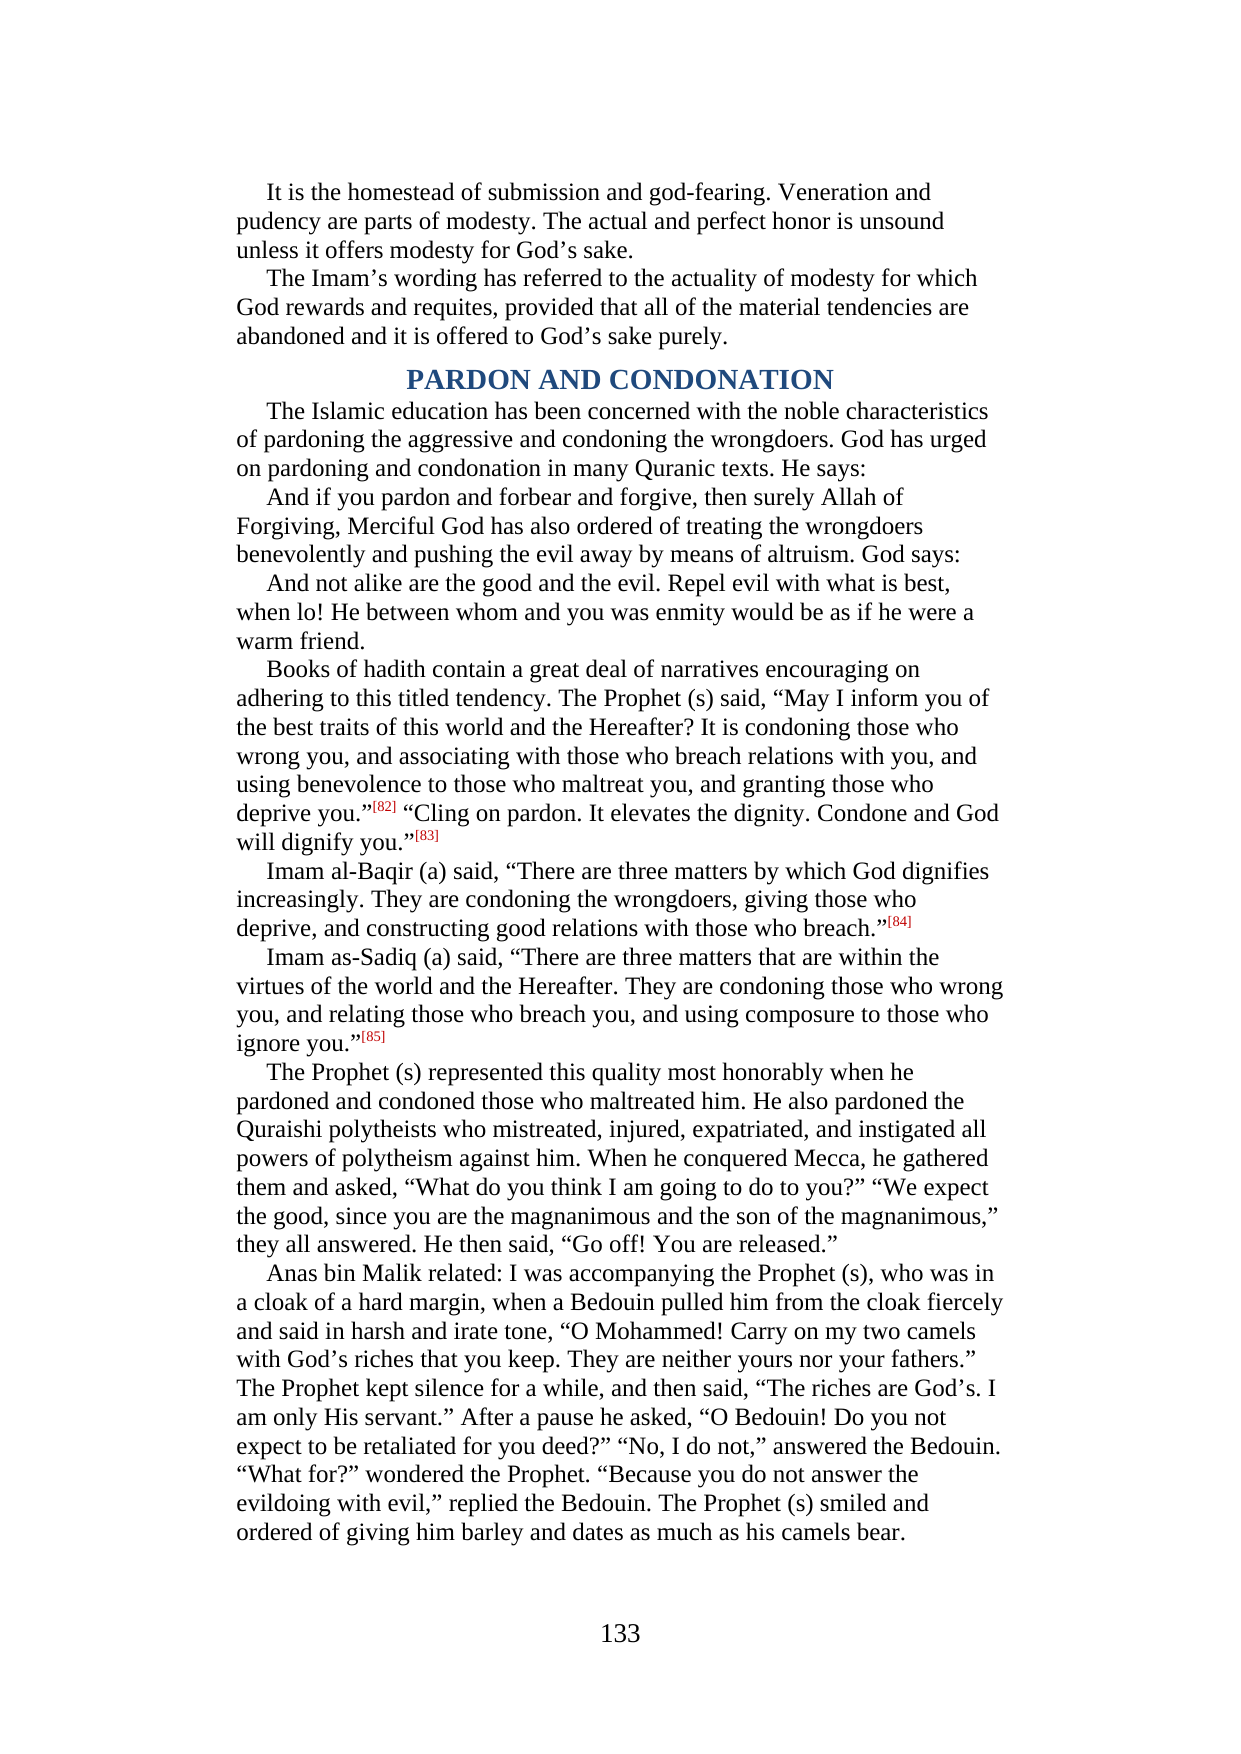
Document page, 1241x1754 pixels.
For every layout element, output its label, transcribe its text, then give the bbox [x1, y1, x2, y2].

text Anas bin Malik related: I was accompanying the Prophet (s), who was in a cloak of a hard margin, when a Bedouin pulled him from the cloak fiercely and said in harsh and irate tone, “O Mohammed! Carry on my two camels with God’s riches that you keep. They are neither yours nor your fathers.” The Prophet kept silence for a while, and then said, “The riches are God’s. I am only His servant.” After a pause he asked, “O Bedouin! Do you not expect to be retaliated for you deed?” “No, I do not,” answered the Bedouin. “What for?” wondered the Prophet. “Because you do not answer the evildoing with evil,” replied the Bedouin. The Prophet (s) smiled and ordered of giving him barley and dates as much as his camels bear. [236, 1258, 1004, 1546]
text And if you pardon and forbear and forgive, then surely Allah of Forgiving, Merciful God has also ordered of treating the wrongdoers benevolently and pushing the evil away by means of altruism. God says: [236, 482, 1004, 568]
text The Prophet (s) represented this quality most honorably when he pardoned and condoned those who maltreated him. He also pardoned the Quraishi polytheists who mistreated, injured, expatriated, and instigated all powers of polytheism against him. When he conquered Mecca, he gathered them and asked, “What do you think I am going to do to you?” “We expect the good, since you are the magnanimous and the son of the magnanimous,” they all answered. He then said, “Go off! You are released.” [236, 1057, 1004, 1258]
text Books of hadith contain a great deal of narratives encouraging on adhering to this titled tendency. The Prophet (s) said, “May I inform you of the best traits of this world and the Hereafter? It is condoning those who wrong you, and associating with those who breach relations with you, and using benevolence to those who maltreat you, and granting those who deprive you.”[82] “Cling on pardon. It elevates the dignity. Condone and God will dignify you.”[83] [236, 654, 1004, 856]
text Imam as-Sadiq (a) said, “There are three matters that are within the virtues of the world and the Hereafter. They are condoning those who wrong you, and relating those who breach you, and using composure to those who ignore you.”[85] [236, 942, 1004, 1057]
subtitle PARDON AND CONDONATION [236, 362, 1004, 396]
text It is the homestead of submission and god-fearing. Veneration and pudency are parts of modesty. The actual and perfect honor is unsound unless it offers modesty for God’s sake. [236, 177, 1004, 263]
text The Islamic education has been concerned with the noble characteristics of pardoning the aggressive and condoning the wrongdoers. God has urged on pardoning and condonation in many Quranic texts. He says: [236, 396, 1004, 482]
text And not alike are the good and the evil. Repel evil with what is best, when lo! He between whom and you was enmity would be as if he were a warm friend. [236, 568, 1004, 654]
text Imam al-Baqir (a) said, “There are three matters by which God dignifies increasingly. They are condoning the wrongdoers, giving those who deprive, and constructing good relations with those who breach.”[84] [236, 856, 1004, 942]
text The Imam’s wording has referred to the actuality of modesty for which God rewards and requites, provided that all of the material tendencies are abandoned and it is offered to God’s sake purely. [236, 263, 1004, 350]
